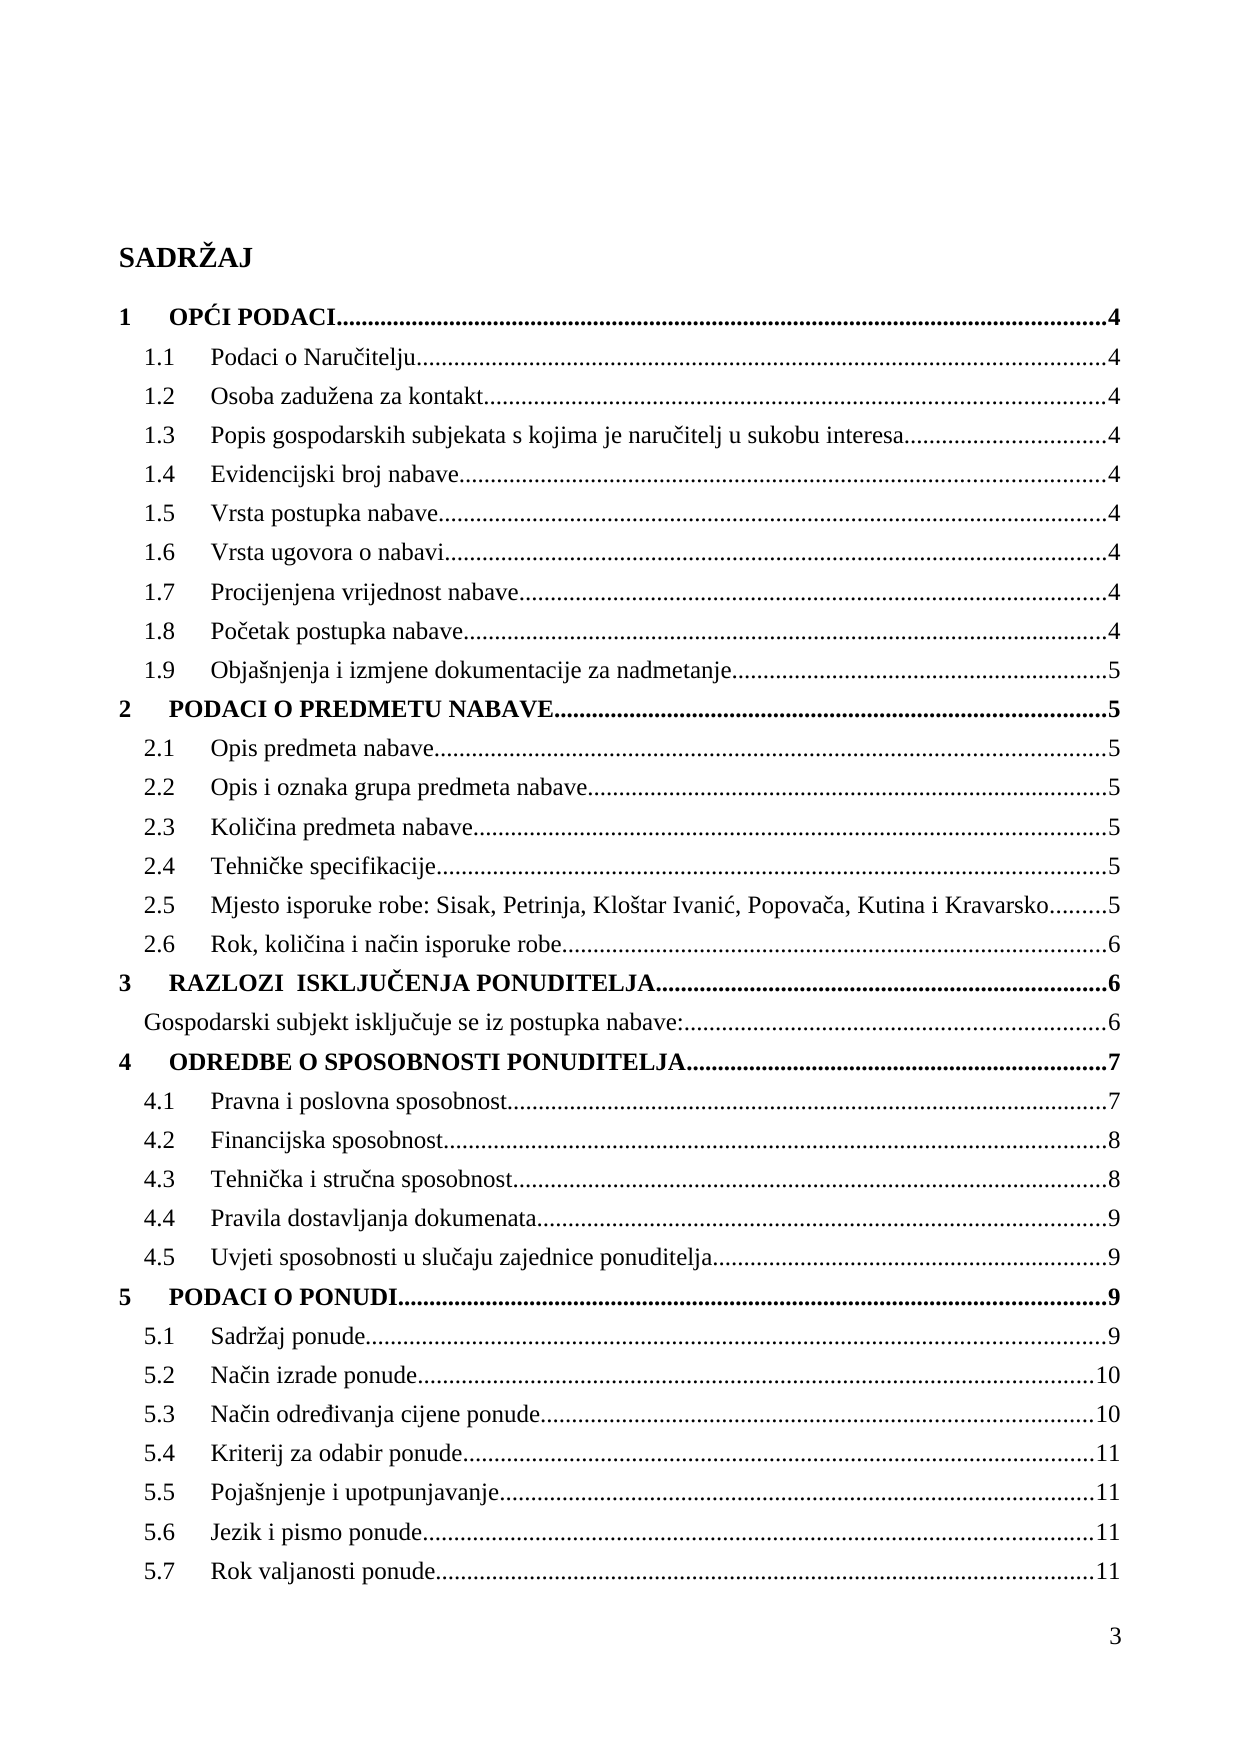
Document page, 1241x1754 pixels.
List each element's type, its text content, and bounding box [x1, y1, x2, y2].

text 5.1 Sadržaj ponude 9 [144, 1321, 1121, 1349]
text 5.7 Rok valjanosti ponude 11 [144, 1556, 1121, 1584]
text 2.2 Opis i oznaka grupa predmeta nabave 5 [144, 772, 1121, 801]
text 1.2 Osoba zadužena za kontakt 4 [144, 381, 1121, 409]
text 1.9 Objašnjenja i izmjene dokumentacije za nadmetanje 5 [144, 655, 1121, 684]
text 2.6 Rok, količina i način isporuke robe 6 [144, 929, 1121, 958]
text 1 OPĆI PODACI 4 [119, 302, 1121, 331]
text 5.6 Jezik i pismo ponude 11 [144, 1517, 1121, 1545]
text 5.3 Način određivanja cijene ponude 10 [144, 1399, 1121, 1428]
text Gospodarski subjekt isključuje se iz postupka nabave: 6 [144, 1007, 1121, 1036]
text 2 PODACI O PREDMETU NABAVE 5 [119, 694, 1121, 723]
text SADRŽAJ [119, 240, 1121, 274]
text 1.1 Podaci o Naručitelju 4 [144, 342, 1121, 370]
text 1.3 Popis gospodarskih subjekata s kojima je naručitelj u sukobu interesa 4 [144, 420, 1121, 449]
text 1.5 Vrsta postupka nabave 4 [144, 498, 1121, 527]
text 5 PODACI O PONUDI 9 [119, 1282, 1121, 1310]
text 5.4 Kriterij za odabir ponude 11 [144, 1438, 1121, 1467]
text 1.7 Procijenjena vrijednost nabave 4 [144, 577, 1121, 605]
text 2.3 Količina predmeta nabave 5 [144, 812, 1121, 840]
text 4.5 Uvjeti sposobnosti u slučaju zajednice ponuditelja 9 [144, 1242, 1121, 1271]
text 4.4 Pravila dostavljanja dokumenata 9 [144, 1203, 1121, 1232]
text 2.4 Tehničke specifikacije 5 [144, 851, 1121, 879]
text 5.5 Pojašnjenje i upotpunjavanje 11 [144, 1477, 1121, 1506]
text 1.8 Početak postupka nabave 4 [144, 616, 1121, 644]
text 1.4 Evidencijski broj nabave 4 [144, 459, 1121, 488]
text 2.1 Opis predmeta nabave 5 [144, 733, 1121, 762]
text 4.3 Tehnička i stručna sposobnost 8 [144, 1164, 1121, 1193]
text 2.5 Mjesto isporuke robe: Sisak, Petrinja, Kloštar Ivanić, Popovača, Kutina i Kravarsko 5 [144, 890, 1121, 919]
text 4 ODREDBE O SPOSOBNOSTI PONUDITELJA 7 [119, 1047, 1121, 1075]
text 4.2 Financijska sposobnost 8 [144, 1125, 1121, 1154]
text 3 RAZLOZI ISKLJUČENJA PONUDITELJA 6 [119, 968, 1121, 997]
text 1.6 Vrsta ugovora o nabavi 4 [144, 537, 1121, 566]
text 5.2 Način izrade ponude 10 [144, 1360, 1121, 1389]
text 4.1 Pravna i poslovna sposobnost 7 [144, 1086, 1121, 1114]
